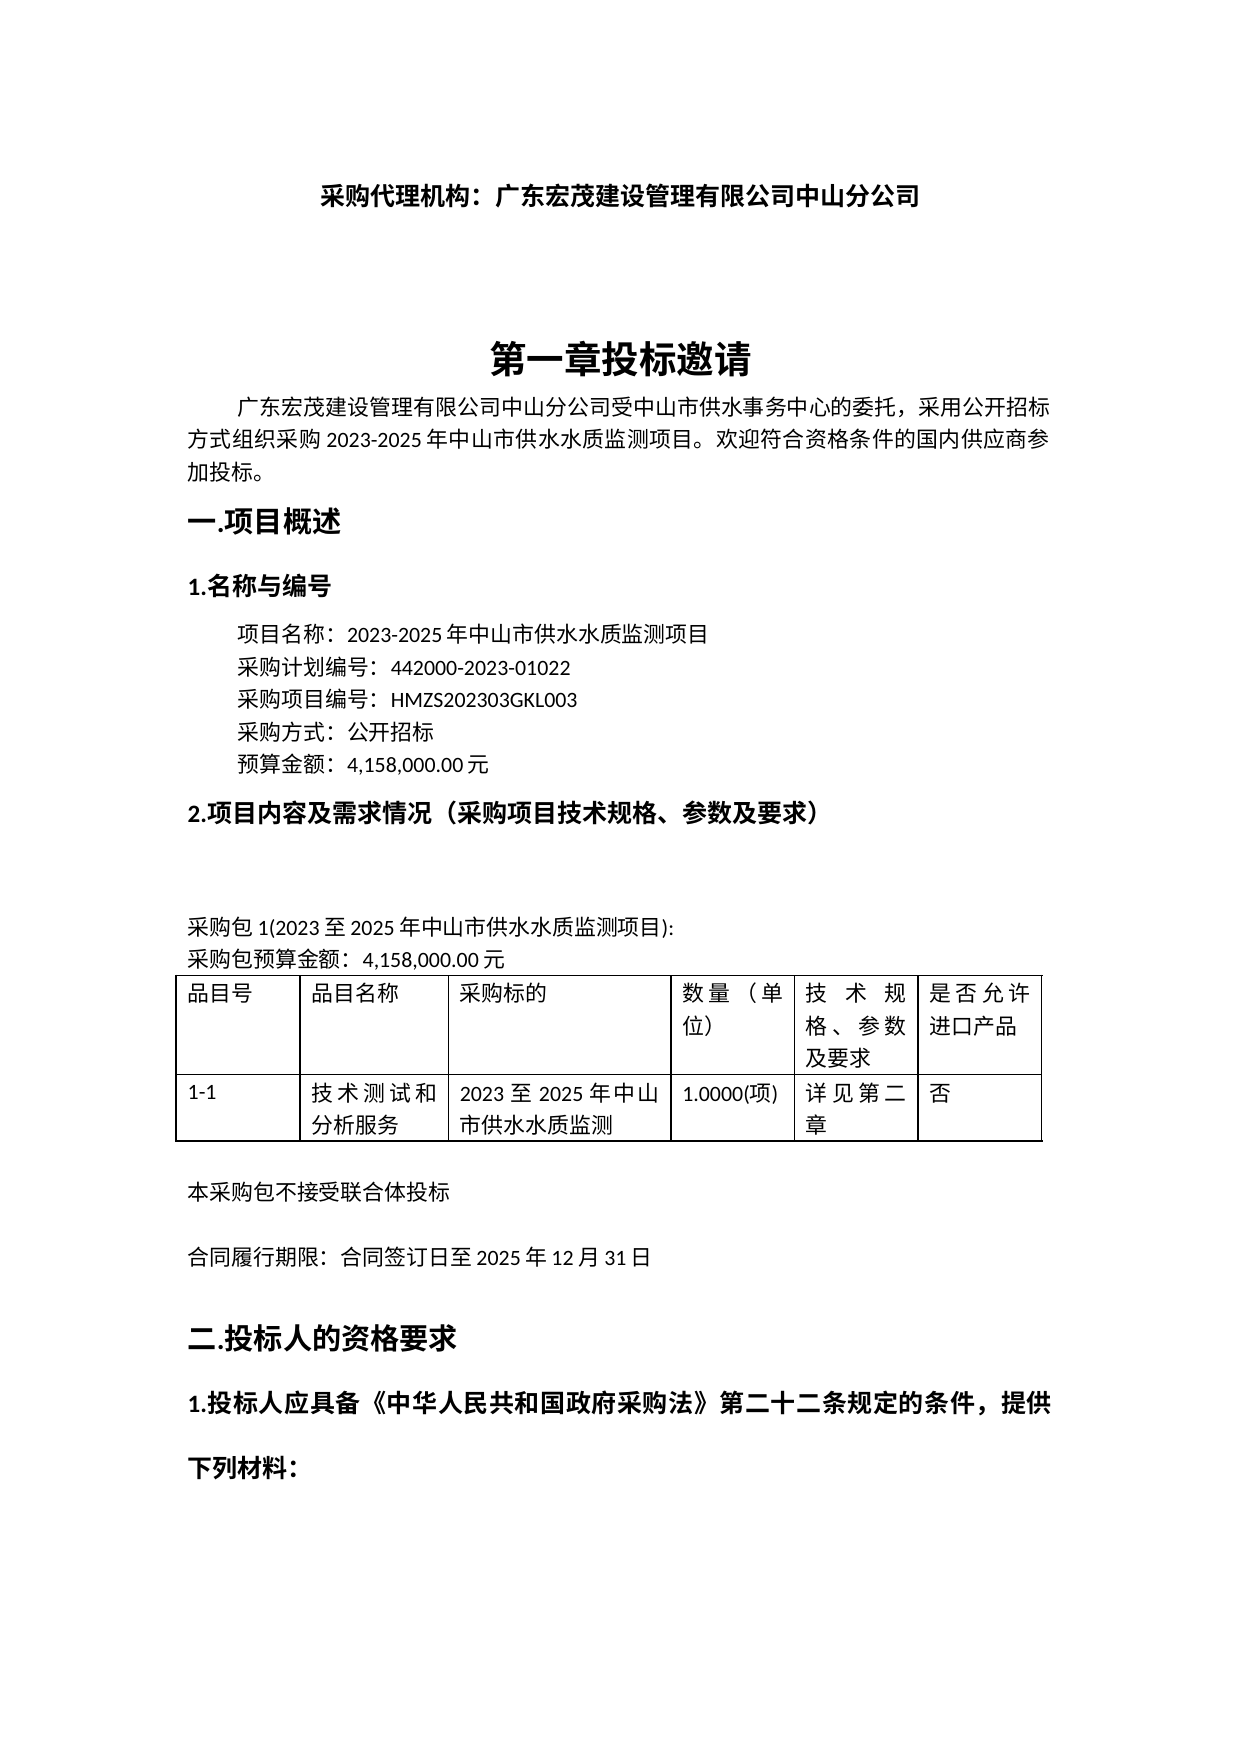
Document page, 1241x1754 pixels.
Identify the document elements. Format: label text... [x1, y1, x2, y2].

text 采购项目编号：HMZS202303GKL003 [187, 682, 1053, 714]
table_header 采购标的 [449, 976, 670, 1073]
table_cell 否 [919, 1075, 1041, 1140]
table_cell 2023至2025年中山市供水水质监测 [449, 1075, 670, 1140]
text 采购代理机构：广东宏茂建设管理有限公司中山分公司 [187, 162, 1053, 227]
table_header 技术规格、参数及要求 [795, 976, 917, 1073]
table_header 数量（单位） [672, 976, 794, 1073]
text 1.投标人应具备《中华人民共和国政府采购法》第二十二条规定的条件，提供下列材料： [187, 1369, 1053, 1499]
table_header 品目号 [177, 976, 299, 1073]
text 1.名称与编号 [187, 552, 1053, 617]
text 采购计划编号：442000-2023-01022 [187, 649, 1053, 682]
text 采购包1(2023至2025年中山市供水水质监测项目): [187, 909, 1053, 942]
table_header 是否允许进口产品 [919, 976, 1041, 1073]
text 第一章投标邀请 [187, 324, 1053, 389]
table_cell 技术测试和分析服务 [301, 1075, 448, 1140]
text 2.项目内容及需求情况（采购项目技术规格、参数及要求） [187, 779, 1053, 844]
text 采购方式：公开招标 [187, 714, 1053, 747]
text 项目名称：2023-2025年中山市供水水质监测项目 [187, 617, 1053, 649]
text 采购包预算金额：4,158,000.00元 [187, 942, 1053, 974]
text 合同履行期限：合同签订日至2025年12月31日 [187, 1239, 1053, 1272]
text 一.项目概述 [187, 487, 1053, 552]
text 广东宏茂建设管理有限公司中山分公司受中山市供水事务中心的委托，采用公开招标方式组织采购2023-2025年中山市供水水质监测项目。欢迎符合资格条件的国内供应商参加投标。 [187, 389, 1053, 487]
table_cell 详见第二章 [795, 1075, 917, 1140]
text 预算金额：4,158,000.00元 [187, 747, 1053, 779]
table_header 品目名称 [301, 976, 448, 1073]
text 本采购包不接受联合体投标 [187, 1174, 1053, 1207]
table_cell 1.0000(项) [672, 1075, 794, 1140]
table_cell 1-1 [177, 1075, 299, 1140]
text 二.投标人的资格要求 [187, 1304, 1053, 1369]
